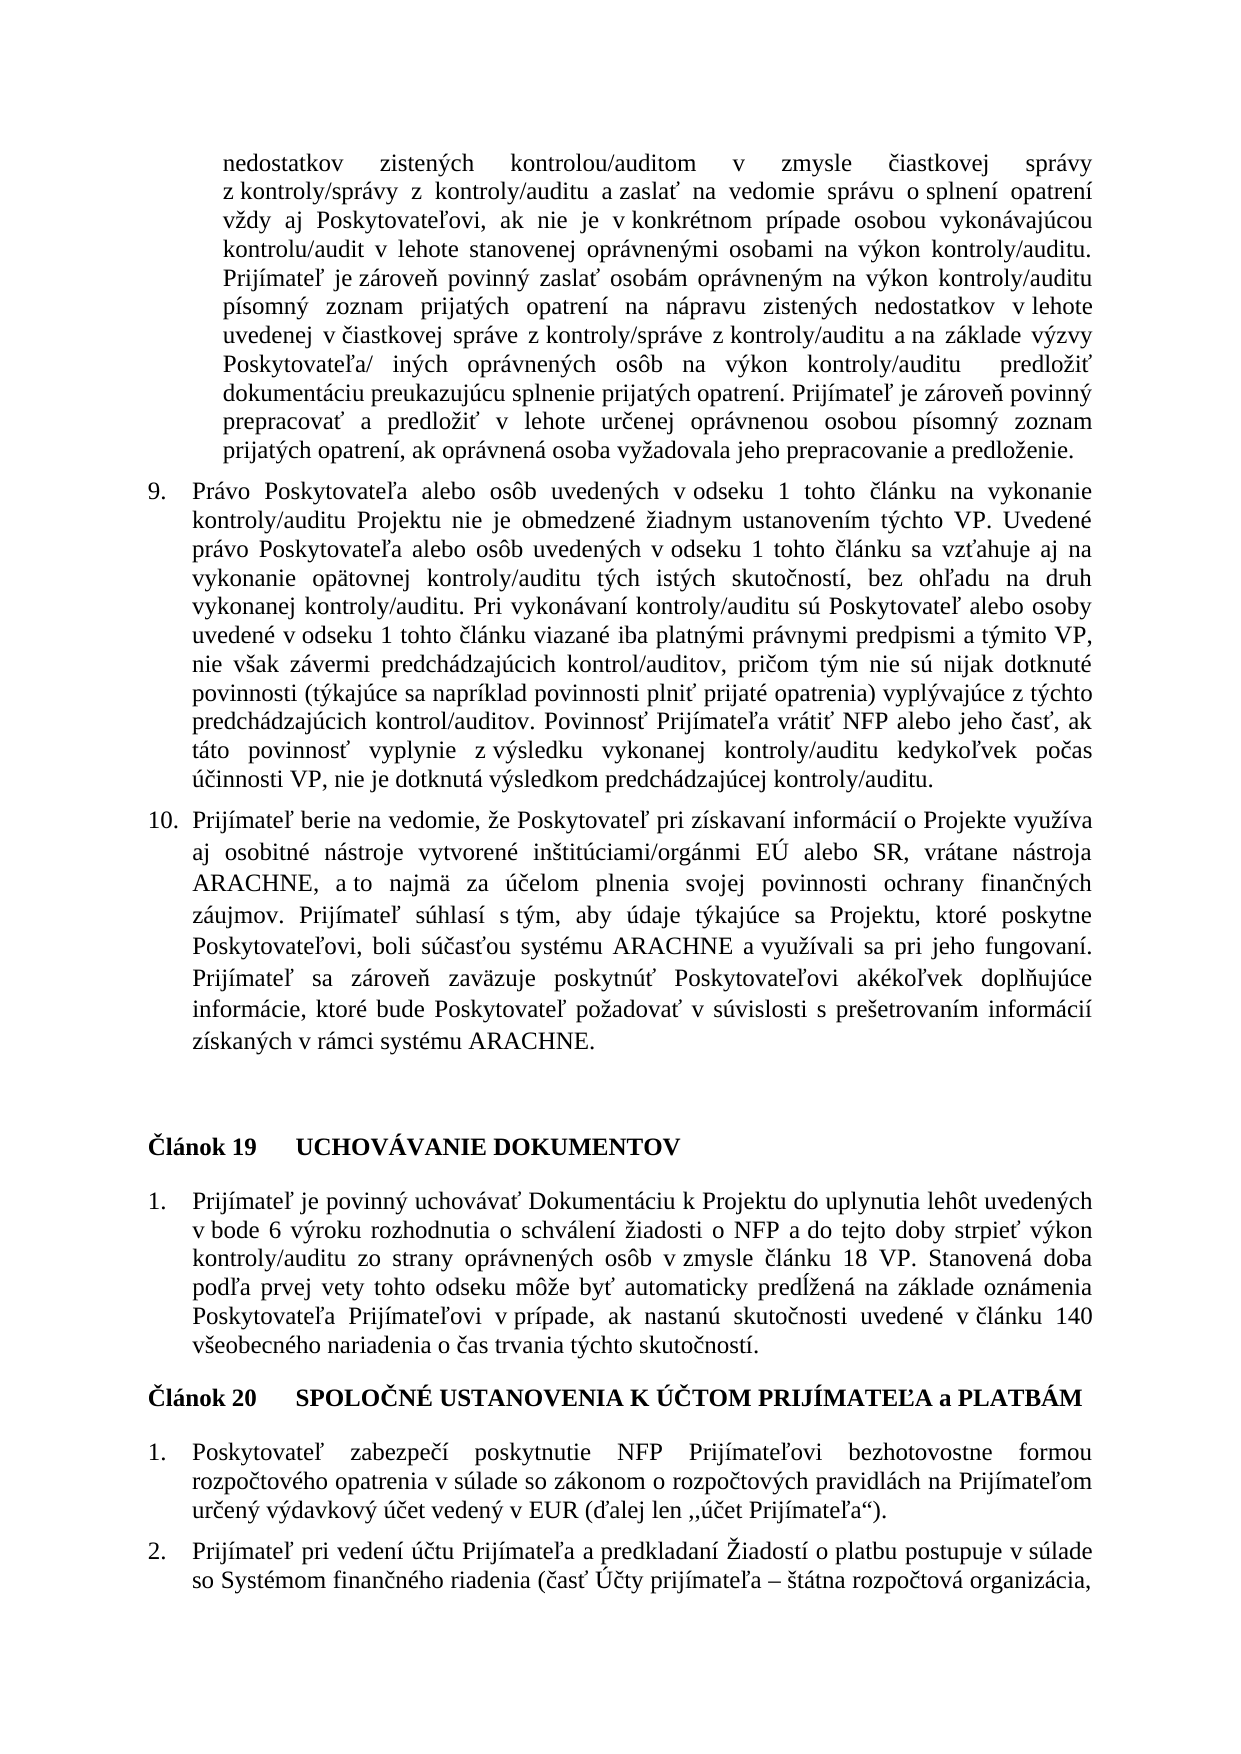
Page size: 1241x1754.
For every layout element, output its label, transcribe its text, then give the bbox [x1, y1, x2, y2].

list Prijímateľ berie na vedomie, že Poskytovateľ pri získavaní informácií o Projekte využíva aj osobitné nástroje vytvorené inštitúciami/orgánmi EÚ alebo SR, vrátane nástroja ARACHNE, a to najmä za účelom plnenia svojej povinnosti ochrany finančných záujmov. Prijímateľ súhlasí s tým, aby údaje týkajúce sa Projektu, ktoré poskytne Poskytovateľovi, boli súčasťou systému ARACHNE a využívali sa pri jeho fungovaní. Prijímateľ sa zároveň zaväzuje poskytnúť Poskytovateľovi akékoľvek doplňujúce informácie, ktoré bude Poskytovateľ požadovať v súvislosti s prešetrovaním informácií získaných v rámci systému ARACHNE. [148, 805, 1093, 1055]
list Právo Poskytovateľa alebo osôb uvedených v odseku 1 tohto článku na vykonanie kontroly/auditu Projektu nie je obmedzené žiadnym ustanovením týchto VP. Uvedené právo Poskytovateľa alebo osôb uvedených v odseku 1 tohto článku sa vzťahuje aj na vykonanie opätovnej kontroly/auditu tých istých skutočností, bez ohľadu na druh vykonanej kontroly/auditu. Pri vykonávaní kontroly/auditu sú Poskytovateľ alebo osoby uvedené v odseku 1 tohto článku viazané iba platnými právnymi predpismi a týmito VP, nie však závermi predchádzajúcich kontrol/auditov, pričom tým nie sú nijak dotknuté povinnosti (týkajúce sa napríklad povinnosti plniť prijaté opatrenia) vyplývajúce z týchto predchádzajúcich kontrol/auditov. Povinnosť Prijímateľa vrátiť NFP alebo jeho časť, ak táto povinnosť vyplynie z výsledku vykonanej kontroly/auditu kedykoľvek počas účinnosti VP, nie je dotknutá výsledkom predchádzajúcej kontroly/auditu. [148, 476, 1093, 793]
list Prijímateľ je povinný uchovávať Dokumentáciu k Projektu do uplynutia lehôt uvedených v bode 6 výroku rozhodnutia o schválení žiadosti o NFP a do tejto doby strpieť výkon kontroly/auditu zo strany oprávnených osôb v zmysle článku 18 VP. Stanovená doba podľa prvej vety tohto odseku môže byť automaticky predĺžená na základe oznámenia Poskytovateľa Prijímateľovi v prípade, ak nastanú skutočnosti uvedené v článku 140 všeobecného nariadenia o čas trvania týchto skutočností. [148, 1186, 1093, 1358]
text Článok 20 SPOLOČNÉ USTANOVENIA K ÚČTOM PRIJÍMATEĽA a PLATBÁM [148, 1383, 1093, 1412]
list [148, 1536, 1093, 1593]
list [185, 148, 1093, 464]
list Poskytovateľ zabezpečí poskytnutie NFP Prijímateľovi bezhotovostne formou rozpočtového opatrenia v súlade so zákonom o rozpočtových pravidlách na Prijímateľom určený výdavkový účet vedený v EUR (ďalej len ,,účet Prijímateľa“). [148, 1437, 1093, 1523]
text Článok 19 UCHOVÁVANIE DOKUMENTOV [148, 1132, 1093, 1161]
